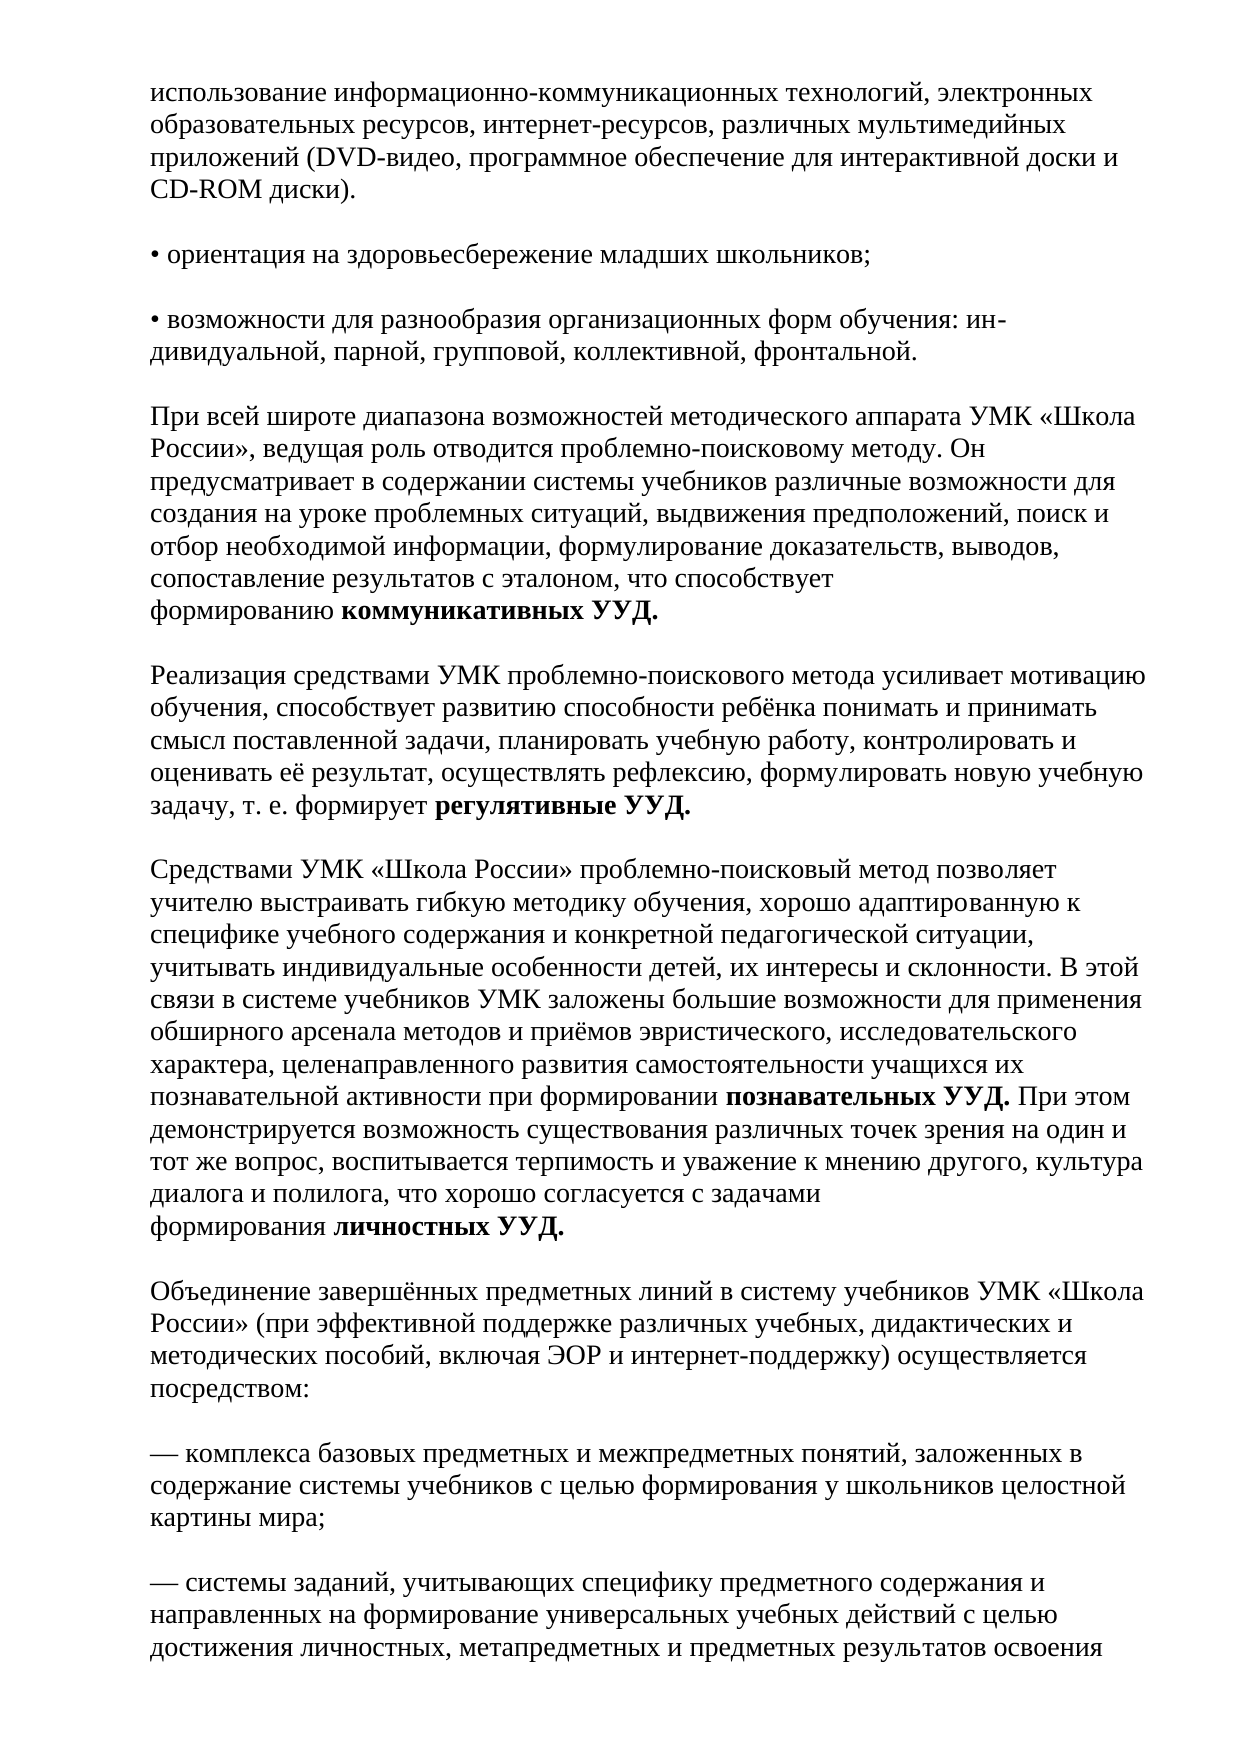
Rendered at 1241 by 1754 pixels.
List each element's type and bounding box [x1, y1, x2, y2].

list [112, 75, 1165, 1662]
